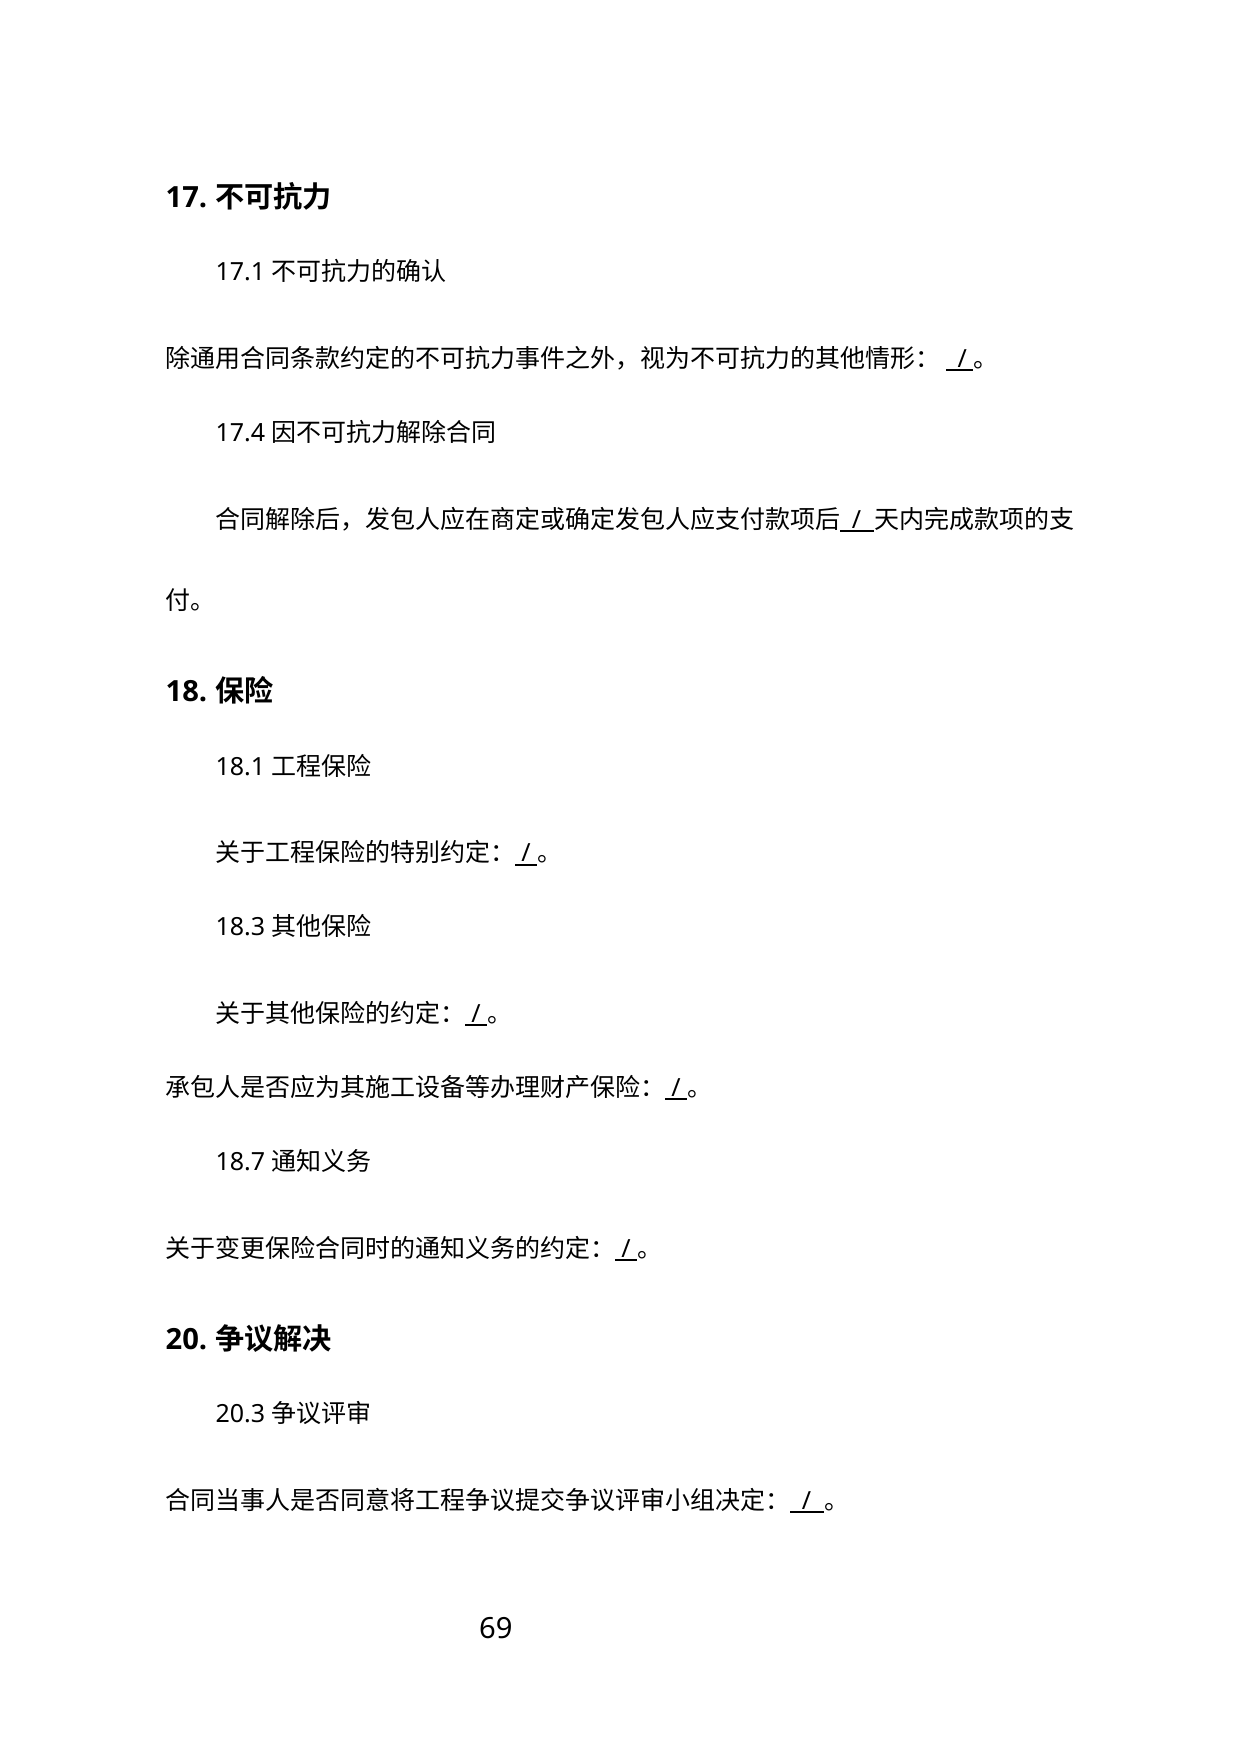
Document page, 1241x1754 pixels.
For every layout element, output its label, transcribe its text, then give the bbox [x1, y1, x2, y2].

text 18. 保险 [165, 656, 1092, 721]
text 17. 不可抗力 [165, 162, 1092, 227]
text 17.1 不可抗力的确认 [165, 237, 1092, 302]
text 20.3 争议评审 [165, 1379, 1092, 1444]
text 18.3 其他保险 [165, 892, 1092, 957]
text 除通用合同条款约定的不可抗力事件之外，视为不可抗力的其他情形： / 。 [165, 324, 1092, 389]
text 17.4 因不可抗力解除合同 [165, 398, 1092, 463]
text 合同解除后，发包人应在商定或确定发包人应支付款项后 / 天内完成款项的支付。 [165, 485, 1092, 631]
text 18.7 通知义务 [165, 1127, 1092, 1192]
text 承包人是否应为其施工设备等办理财产保险： / 。 [165, 1053, 1092, 1118]
text 关于其他保险的约定： / 。 [165, 979, 1092, 1044]
text 关于工程保险的特别约定： / 。 [165, 818, 1092, 883]
text 20. 争议解决 [165, 1304, 1092, 1369]
text 合同当事人是否同意将工程争议提交争议评审小组决定： / 。 [165, 1466, 1092, 1531]
text 关于变更保险合同时的通知义务的约定： / 。 [165, 1214, 1092, 1279]
text 18.1 工程保险 [165, 732, 1092, 797]
